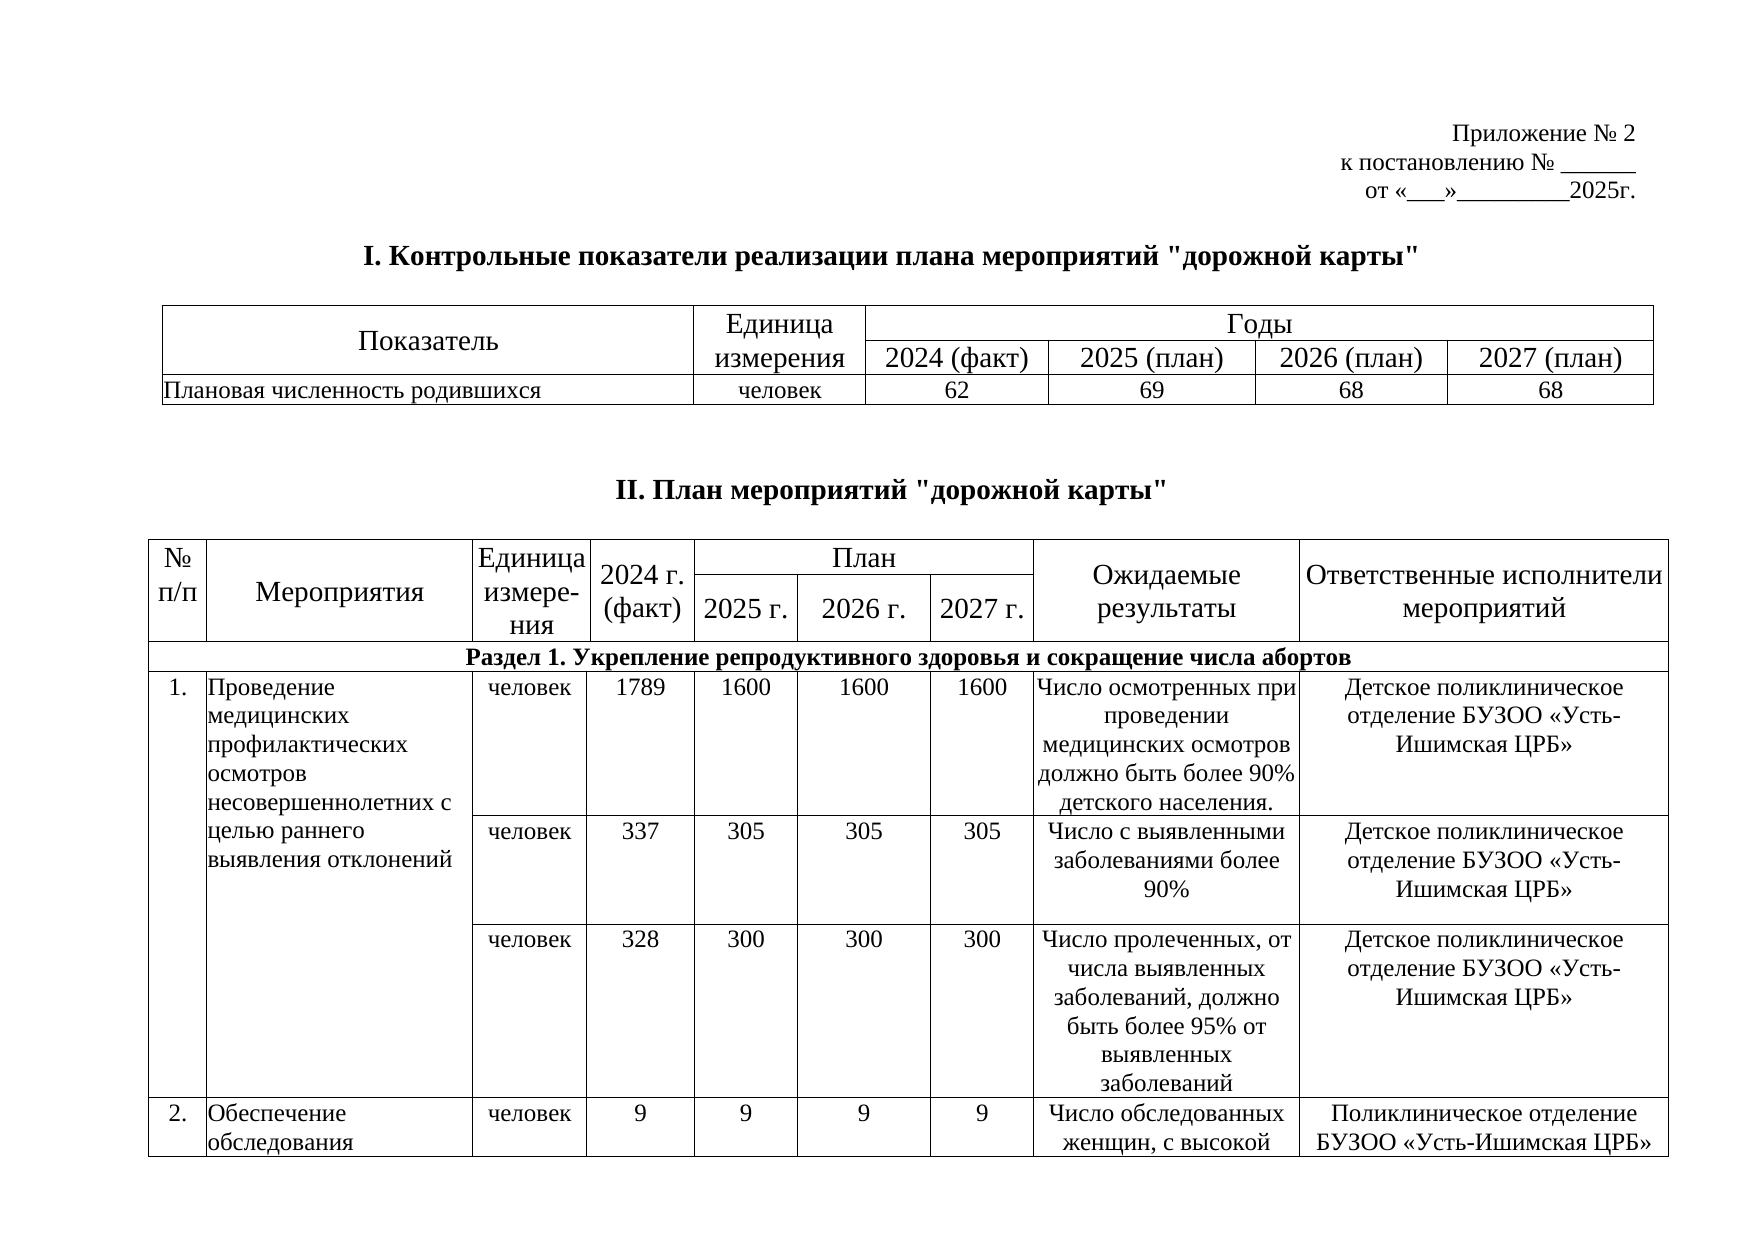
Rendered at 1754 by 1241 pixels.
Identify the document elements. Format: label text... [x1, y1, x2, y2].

text II. План мероприятий "дорожной карты" [148, 472, 1636, 506]
text к постановлению № ______ [148, 147, 1636, 176]
text Приложение № 2 [148, 118, 1636, 147]
table_cell 305 [931, 816, 1033, 923]
table_cell 2025 (план) [1049, 341, 1255, 374]
table_header Единица измере-ния [473, 540, 590, 641]
table_header План [695, 540, 1033, 574]
table_header Ответственные исполнители мероприятий [1300, 540, 1668, 641]
table_cell 328 [587, 925, 694, 1097]
table_cell 68 [1448, 375, 1653, 404]
table_header 2024 г. (факт) [591, 540, 694, 641]
table_cell 2027 г. [931, 575, 1033, 641]
table_cell 305 [695, 816, 797, 923]
table_cell Плановая численность родившихся [163, 375, 693, 404]
table_cell 9 [931, 1098, 1033, 1156]
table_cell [1300, 1098, 1668, 1156]
table_cell 2024 (факт) [866, 341, 1048, 374]
table_cell 69 [1049, 375, 1255, 404]
table_cell Детское поликлиническое отделение БУЗОО «Усть-Ишимская ЦРБ» [1300, 672, 1668, 815]
table_header Единица измерения [694, 306, 865, 374]
table_header Ожидаемые результаты [1034, 540, 1299, 641]
table_header Годы [866, 306, 1653, 339]
table_header Мероприятия [207, 540, 472, 641]
text I. Контрольные показатели реализации плана мероприятий "дорожной карты" [148, 238, 1636, 271]
table_header № п/п [149, 540, 206, 641]
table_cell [207, 1098, 472, 1156]
table_cell 2026 г. [798, 575, 930, 641]
text от «___»_________2025г. [148, 176, 1636, 204]
table_cell 9 [798, 1098, 930, 1156]
table_cell человек [473, 672, 586, 815]
table_cell 2027 (план) [1448, 341, 1653, 374]
table_cell 1600 [695, 672, 797, 815]
table_cell 9 [587, 1098, 694, 1156]
table_cell Число пролеченных, от числа выявленных заболеваний, должно быть более 95% от выявленных заболеваний [1034, 925, 1299, 1097]
table_cell 9 [695, 1098, 797, 1156]
table_cell 2026 (план) [1256, 341, 1447, 374]
table_cell 1600 [931, 672, 1033, 815]
table_cell 62 [866, 375, 1048, 404]
table_cell 1789 [587, 672, 694, 815]
table_cell Число с выявленными заболеваниями более 90% [1034, 816, 1299, 923]
table_cell 305 [798, 816, 930, 923]
table_cell Детское поликлиническое отделение БУЗОО «Усть-Ишимская ЦРБ» [1300, 816, 1668, 923]
table_cell 1600 [798, 672, 930, 815]
table_cell 300 [798, 925, 930, 1097]
table_cell Число осмотренных при проведении медицинских осмотров должно быть более 90% детского населения. [1034, 672, 1299, 815]
table_cell человек [473, 1098, 586, 1156]
table_cell человек [473, 925, 586, 1097]
table_cell Проведение медицинских профилактических осмотров несовершеннолетних с целью раннего выявления отклонений [207, 672, 472, 1097]
table_cell 68 [1256, 375, 1447, 404]
table_cell человек [473, 816, 586, 923]
table_cell 337 [587, 816, 694, 923]
table_cell Раздел 1. Укрепление репродуктивного здоровья и сокращение числа абортов [149, 642, 1668, 671]
table_cell 300 [695, 925, 797, 1097]
table_cell Детское поликлиническое отделение БУЗОО «Усть-Ишимская ЦРБ» [1300, 925, 1668, 1097]
table_cell 2025 г. [695, 575, 797, 641]
table_cell 300 [931, 925, 1033, 1097]
table_cell 2. [149, 1098, 206, 1156]
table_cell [1034, 1098, 1299, 1156]
table_cell человек [694, 375, 865, 404]
table_header Показатель [163, 306, 693, 374]
table_cell 1. [149, 672, 206, 1097]
